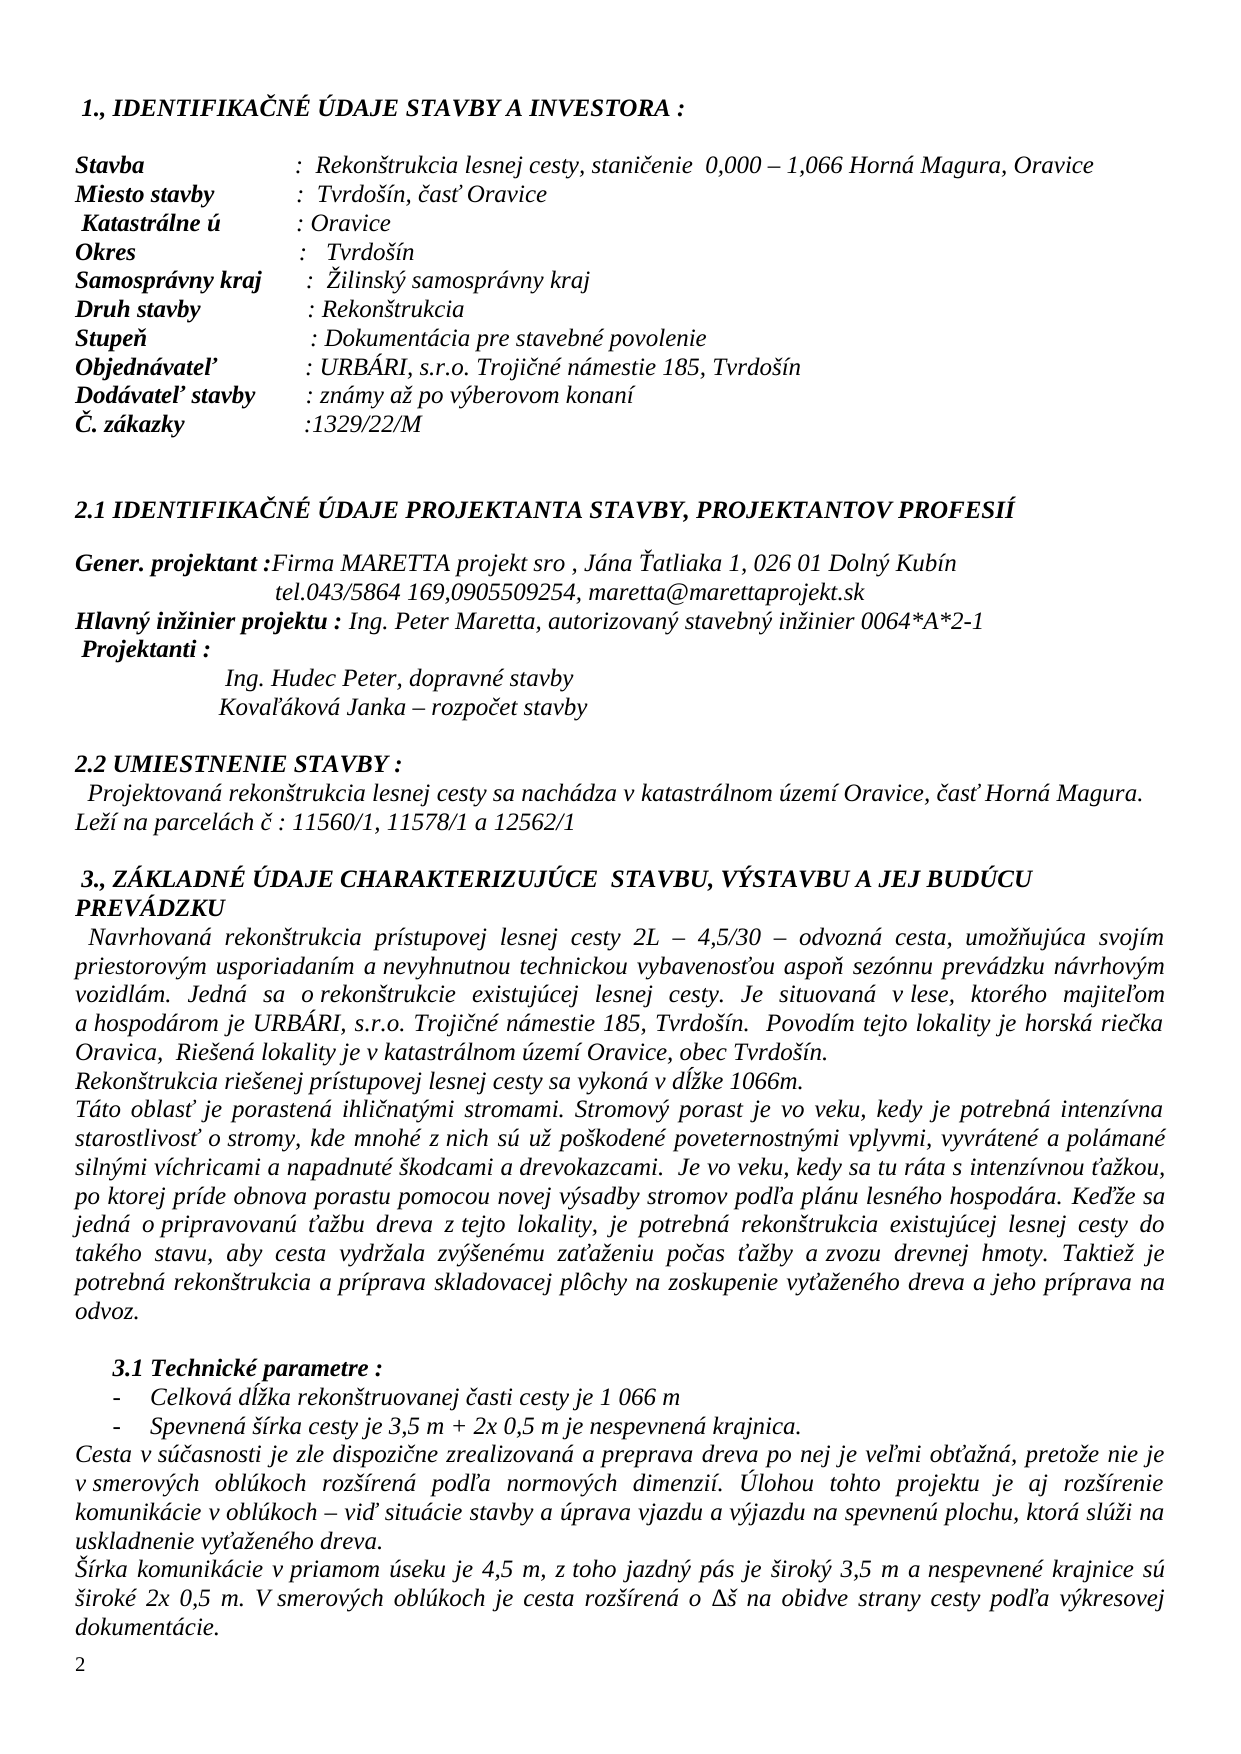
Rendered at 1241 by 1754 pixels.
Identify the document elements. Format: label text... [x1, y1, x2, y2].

text Kovaľáková Janka – rozpočet stavby [75, 692, 1165, 721]
text Č. zákazky :1329/22/M [75, 409, 1165, 438]
subtitle Spevnená šírka cesty je 3,5 m + 2x 0,5 m je nespevnená krajnica. [112, 1411, 1165, 1439]
text Leží na parcelách č : 11560/1, 11578/1 a 12562/1 [75, 807, 1165, 836]
text 2.1 Identifikačné údaje projektanta stavby, projektantov profesií [75, 495, 1165, 524]
text Objednávateľ : URBÁRI, s.r.o. Trojičné námestie 185, Tvrdošín [75, 352, 1165, 380]
subtitle Cesta v súčasnosti je zle dispozične zrealizovaná a preprava dreva po nej je veľmi obťažná, pretože nie je v smerových oblúkoch rozšírená podľa normových dimenzií. Úlohou tohto projektu je aj rozšírenie komunikácie v oblúkoch – viď situácie stavby a úprava vjazdu a výjazdu na spevnenú plochu, ktorá slúži na uskladnenie vyťaženého dreva. [75, 1439, 1165, 1554]
text Projektovaná rekonštrukcia lesnej cesty sa nachádza v katastrálnom území Oravice, časť Horná Magura. [75, 778, 1165, 807]
text Druh stavby : Rekonštrukcia [75, 294, 1165, 323]
text Stavba : Rekonštrukcia lesnej cesty, staničenie 0,000 – 1,066 Horná Magura, Oravice [75, 150, 1165, 179]
text Ing. Hudec Peter, dopravné stavby [75, 663, 1165, 692]
list Celková dĺžka rekonštruovanej časti cesty je 1 066 m [112, 1382, 1165, 1411]
text Gener. projektant :Firma MARETTA projekt sro , Jána Ťatliaka 1, 026 01 Dolný Kubín [75, 548, 1165, 577]
text Hlavný inžinier projektu : Ing. Peter Maretta, autorizovaný stavebný inžinier 0064*A*2-1 [75, 606, 1165, 634]
text Šírka komunikácie v priamom úseku je 4,5 m, z toho jazdný pás je široký a nespevnené krajnice sú široké 2x 0,5 m. V smerových oblúkoch je cesta rozšírená o ∆š na obidve strany cesty podľa výkresovej dokumentácie. [75, 1554, 1165, 1641]
text Stupeň : Dokumentácia pre stavebné povolenie [75, 323, 1165, 352]
text Projektanti : [75, 634, 1165, 663]
subtitle Rekonštrukcia riešenej prístupovej lesnej cesty sa vykoná v dĺžke 1066m. [75, 1066, 1165, 1094]
text Samosprávny kraj : Žilinský samosprávny kraj [75, 265, 1165, 294]
text Táto oblasť je porastená ihličnatými stromami. Stromový porast je vo veku, kedy je potrebná intenzívna starostlivosť o stromy, kde mnohé z nich sú už poškodené poveternostnými vplyvmi, vyvrátené a polámané silnými víchricami a napadnuté škodcami a drevokazcami. Je vo veku, kedy sa tu ráta s intenzívnou ťažkou, po ktorej príde obnova porastu pomocou novej výsadby stromov podľa plánu lesného hospodára. Keďže sa jedná o pripravovanú ťažbu dreva z tejto lokality, je potrebná rekonštrukcia existujúcej lesnej cesty do takého stavu, aby cesta vydržala zvýšenému zaťaženiu počas ťažby a zvozu drevnej hmoty. Taktiež je potrebná rekonštrukcia a príprava skladovacej plôchy na zoskupenie vyťaženého dreva a jeho príprava na odvoz. [75, 1094, 1165, 1324]
text Miesto stavby : Tvrdošín, časť Oravice [75, 179, 1165, 208]
text Dodávateľ stavby : známy až po výberovom konaní [75, 380, 1165, 409]
text 3., ZÁKLADNÉ ÚDAJE CHARAKTERIZUJÚCE STAVBU, VÝSTAVBU A JEJ BUDÚCU PREVÁDZKU [75, 864, 1165, 922]
text Katastrálne ú : Oravice [75, 208, 1165, 237]
text Okres : Tvrdošín [75, 237, 1165, 265]
text 1., IDENTIFIKAČNÉ ÚDAJE stavby a investora : [75, 93, 1165, 122]
list 3.1 Technické parametre : [75, 1353, 1165, 1382]
subtitle Navrhovaná rekonštrukcia prístupovej lesnej cesty 2L – 4,5/30 – odvozná cesta, umožňujúca svojím priestorovým usporiadaním a nevyhnutnou technickou vybavenosťou aspoň sezónnu prevádzku návrhovým vozidlám. Jedná sa o rekonštrukcie existujúcej lesnej cesty. Je situovaná v lese, ktorého majiteľom a hospodárom je URBÁRI, s.r.o. Trojičné námestie 185, Tvrdošín. Povodím tejto lokality je horská riečka Oravica, Riešená lokality je v katastrálnom území Oravice, obec Tvrdošín. [75, 922, 1165, 1066]
text 2.2 UMIESTNENIE STAVBY : [75, 749, 1165, 778]
text tel.043/5864 169,0905509254, maretta@marettaprojekt.sk [75, 577, 1165, 606]
